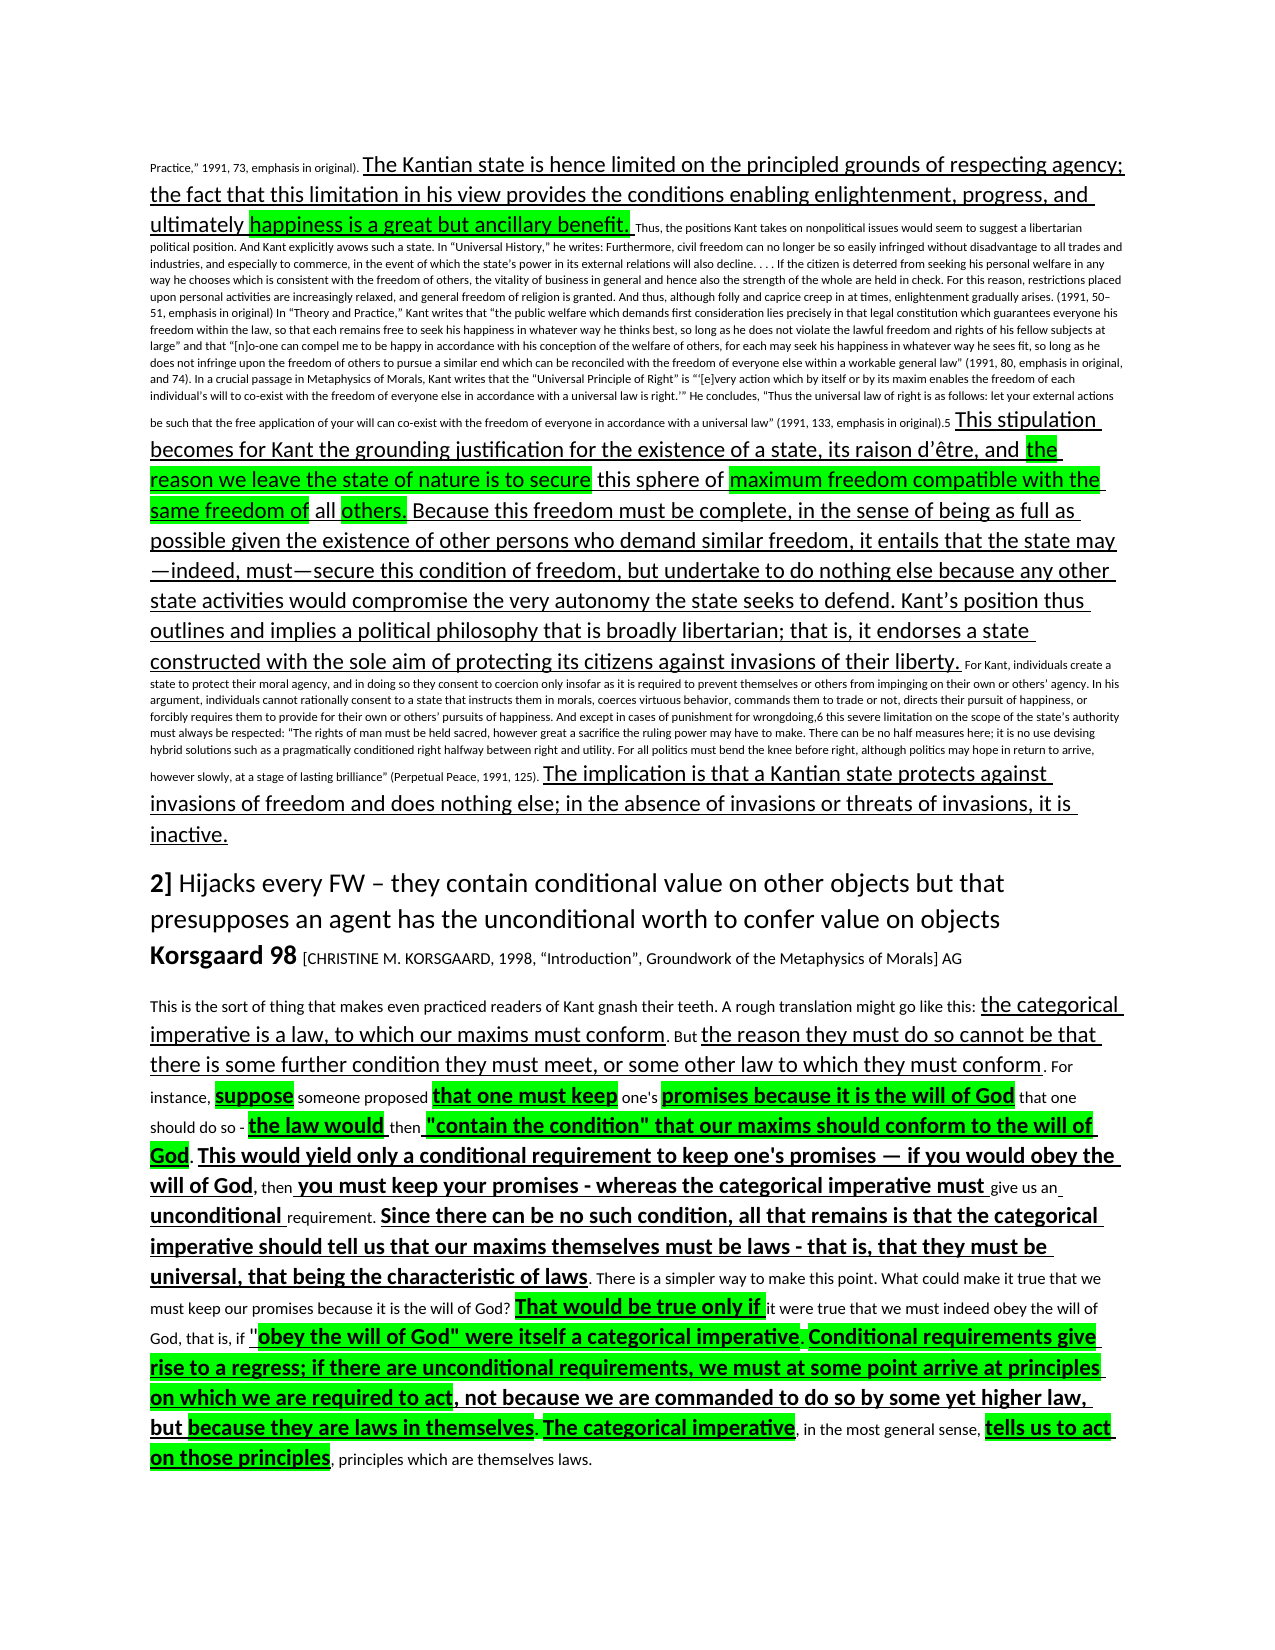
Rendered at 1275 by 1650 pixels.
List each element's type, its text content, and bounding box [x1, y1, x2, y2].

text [150, 150, 1125, 848]
text This is the sort of thing that makes even practiced readers of Kant gnash their teeth. A rough translation might go like this: the categorical imperative is a law, to which our maxims must conform. But the reason they must do so cannot be that there is some further condition they must meet, or some other law to which they must conform. For instance, suppose someone proposed that one must keep one's promises because it is the will of God that one should do so - the law would then "contain the condition" that our maxims should conform to the will of God. This would yield only a conditional requirement to keep one's promises — if you would obey the will of God, then you must keep your promises - whereas the categorical imperative must give us an unconditional requirement. Since there can be no such condition, all that remains is that the categorical imperative should tell us that our maxims themselves must be laws - that is, that they must be universal, that being the characteristic of laws. There is a simpler way to make this point. What could make it true that we must keep our promises because it is the will of God? That would be true only if it were true that we must indeed obey the will of God, that is, if "obey the will of God" were itself a categorical imperative. Conditional requirements give rise to a regress; if there are unconditional requirements, we must at some point arrive at principles on which we are required to act, not because we are commanded to do so by some yet higher law, but because they are laws in themselves. The categorical imperative, in the most general sense, tells us to act on those principles, principles which are themselves laws. [150, 990, 1125, 1471]
subtitle 2] Hijacks every FW – they contain conditional value on other objects but that presupposes an agent has the unconditional worth to confer value on objects [150, 867, 1125, 935]
text Korsgaard 98 [CHRISTINE M. KORSGAARD, 1998, “Introduction”, Groundwork of the Metaphysics of Morals] AG [150, 938, 1125, 971]
